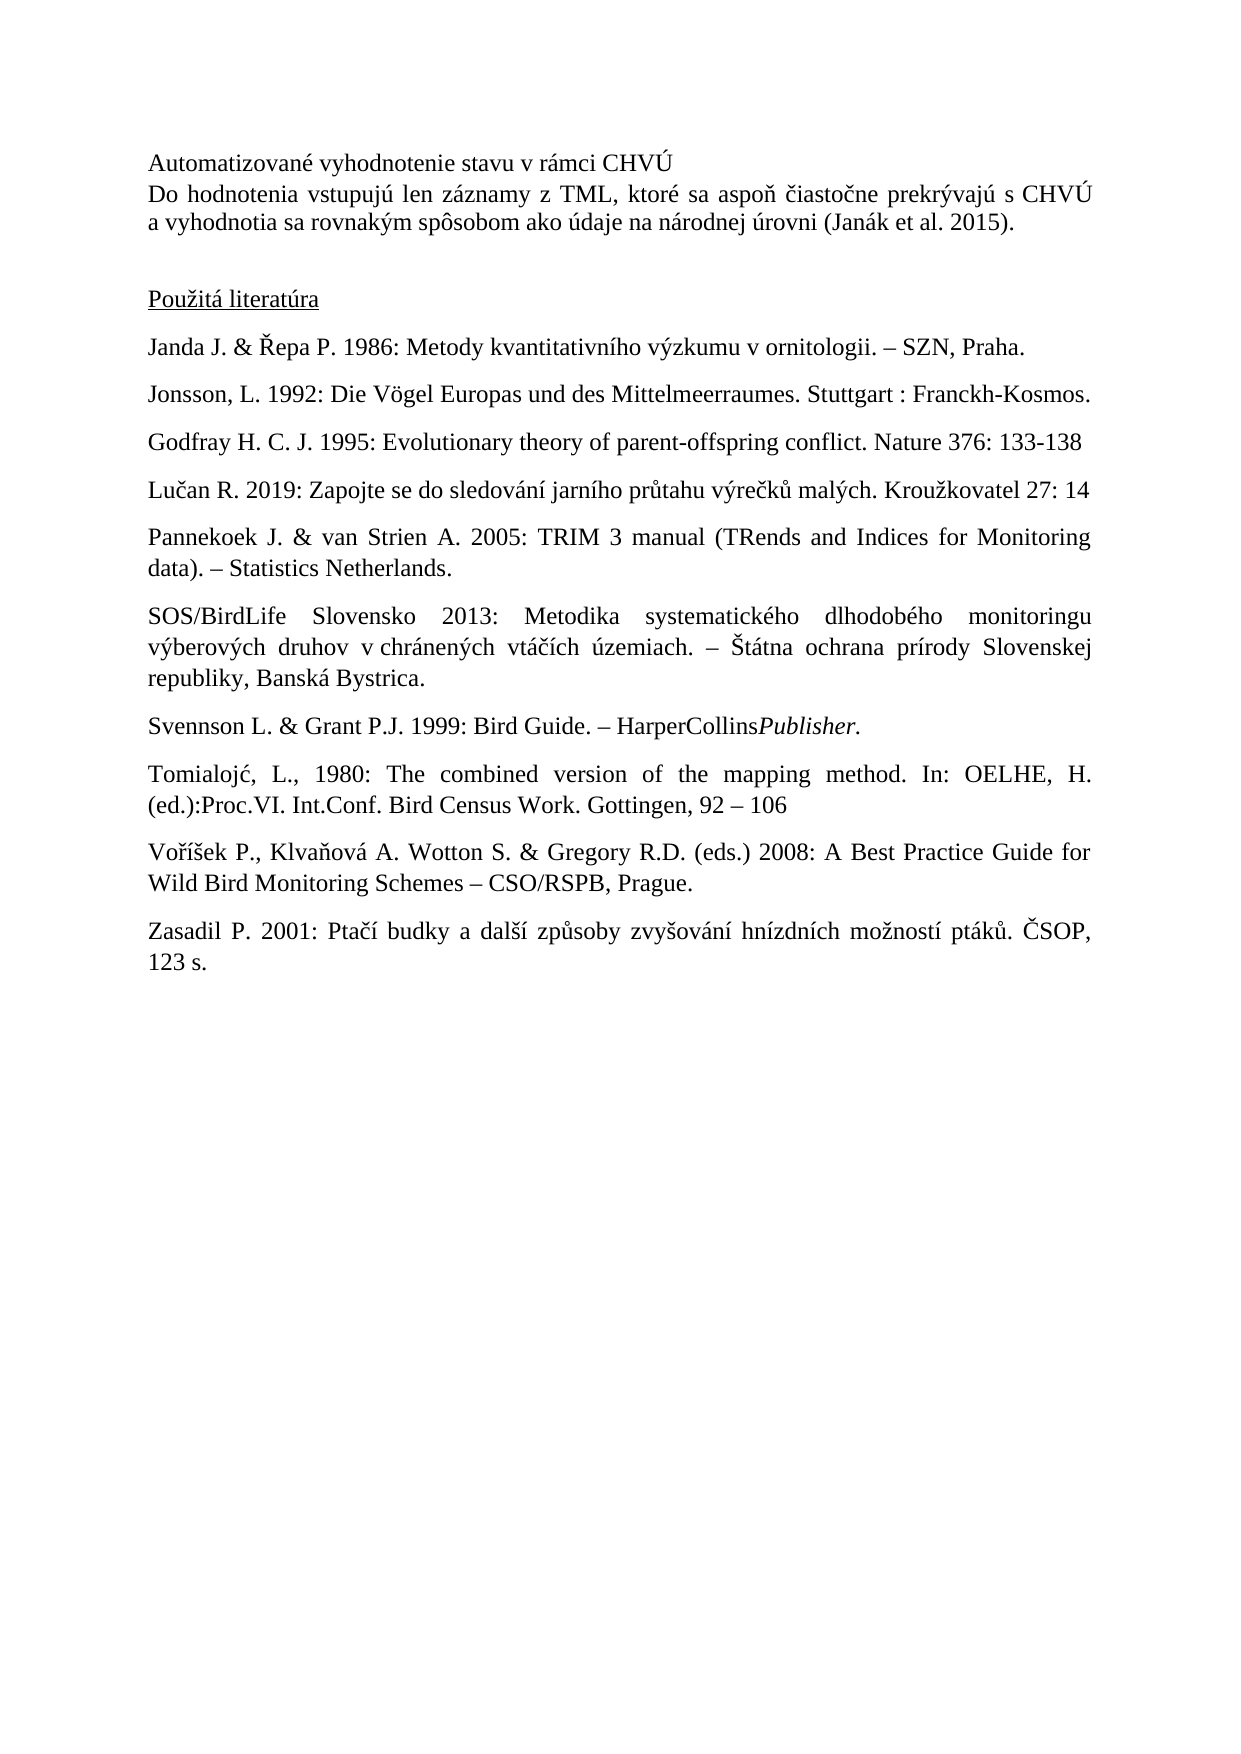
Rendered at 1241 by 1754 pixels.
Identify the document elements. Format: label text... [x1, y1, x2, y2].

text Svennson L. & Grant P.J. 1999: Bird Guide. – HarperCollinsPublisher. [148, 711, 1093, 740]
subtitle Automatizované vyhodnotenie stavu v rámci CHVÚ [148, 148, 1093, 176]
text Tomialojć, L., 1980: The combined version of the mapping method. In: OELHE, H. (ed.):Proc.VI. Int.Conf. Bird Census Work. Gottingen, 92 – 106 [148, 759, 1093, 818]
text Pannekoek J. & van Strien A. 2005: TRIM 3 manual (TRends and Indices for Monitoring data). – Statistics Netherlands. [148, 522, 1093, 582]
text Zasadil P. 2001: Ptačí budky a další způsoby zvyšování hnízdních možností ptáků. ČSOP, 123 s. [148, 916, 1093, 976]
text Použitá literatúra [148, 284, 1093, 313]
text Lučan R. 2019: Zapojte se do sledování jarního průtahu výrečků malých. Kroužkovatel 27: 14 [148, 475, 1093, 503]
text Godfray H. C. J. 1995: Evolutionary theory of parent-offspring conflict. Nature 376: 133-138 [148, 427, 1093, 456]
text SOS/BirdLife Slovensko 2013: Metodika systematického dlhodobého monitoringu výberových druhov v chránených vtáčích územiach. – Štátna ochrana prírody Slovenskej republiky, Banská Bystrica. [148, 601, 1093, 692]
text Jonsson, L. 1992: Die Vögel Europas und des Mittelmeerraumes. Stuttgart : Franckh-Kosmos. [148, 379, 1093, 408]
text Do hodnotenia vstupujú len záznamy z TML, ktoré sa aspoň čiastočne prekrývajú s CHVÚ a vyhodnotia sa rovnakým spôsobom ako údaje na národnej úrovni (Janák et al. 2015). [148, 179, 1093, 236]
text Janda J. & Řepa P. 1986: Metody kvantitativního výzkumu v ornitologii. – SZN, Praha. [148, 332, 1093, 360]
text Voříšek P., Klvaňová A. Wotton S. & Gregory R.D. (eds.) 2008: A Best Practice Guide for Wild Bird Monitoring Schemes – CSO/RSPB, Prague. [148, 837, 1093, 897]
